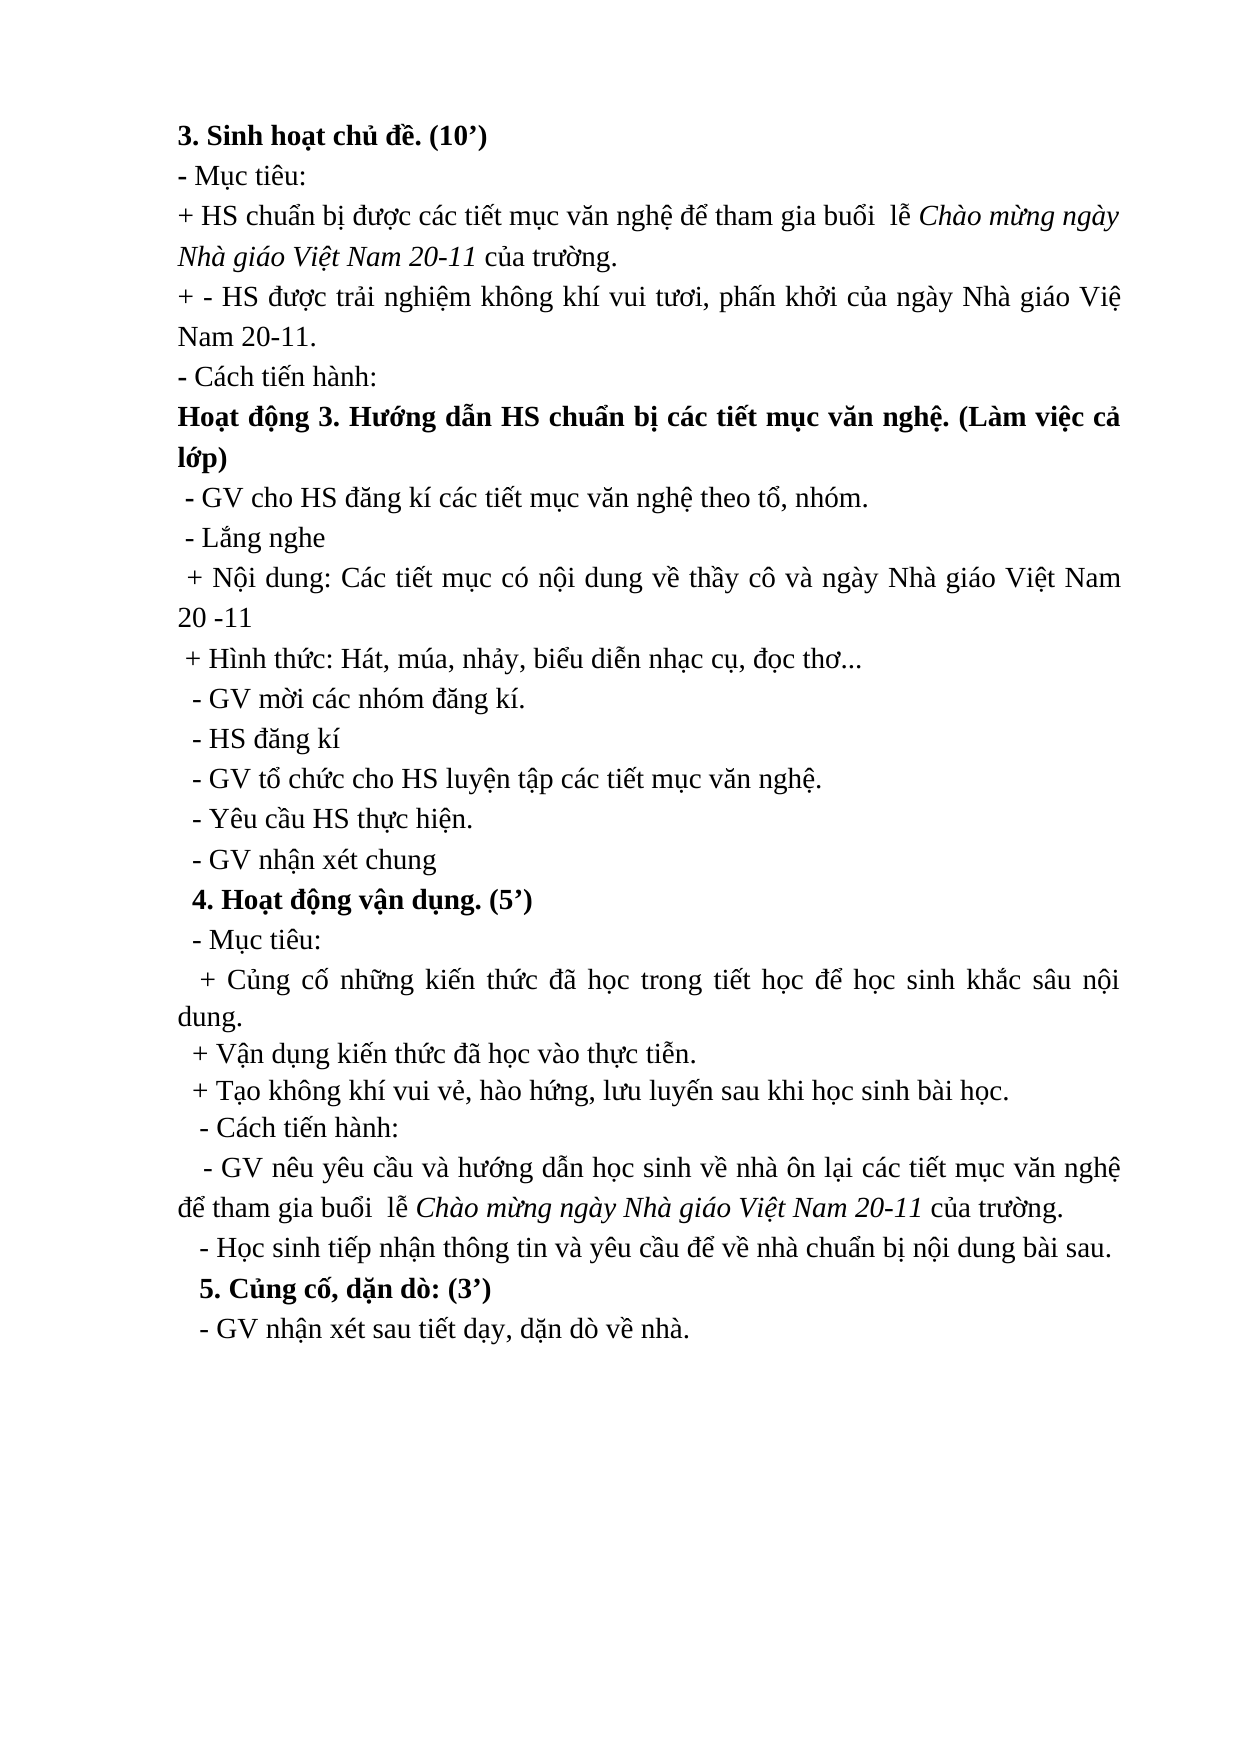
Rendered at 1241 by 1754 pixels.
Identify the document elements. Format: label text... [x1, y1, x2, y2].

text + - HS được trải nghiệm không khí vui tươi, phấn khởi của ngày Nhà giáo Việ Nam 20-11. [177, 279, 1122, 353]
text - GV nhận xét chung [177, 842, 1122, 875]
text + Vận dụng kiến thức đã học vào thực tiễn. [177, 1036, 1122, 1070]
text + Tạo không khí vui vẻ, hào hứng, lưu luyến sau khi học sinh bài học. [177, 1073, 1122, 1107]
text 3. Sinh hoạt chủ đề. (10’) [177, 118, 1122, 152]
text - Mục tiêu: [177, 922, 1122, 956]
text + Nội dung: Các tiết mục có nội dung về thầy cô và ngày Nhà giáo Việt Nam 20 -11 [177, 560, 1122, 634]
text - GV nhận xét sau tiết dạy, dặn dò về nhà. [177, 1311, 1122, 1344]
text 5. Củng cố, dặn dò: (3’) [177, 1271, 1122, 1304]
text - HS đăng kí [177, 721, 1122, 755]
text + Hình thức: Hát, múa, nhảy, biểu diễn nhạc cụ, đọc thơ... [177, 641, 1122, 674]
text - GV mời các nhóm đăng kí. [177, 681, 1122, 714]
text - Yêu cầu HS thực hiện. [177, 802, 1122, 835]
text - Cách tiến hành: [177, 1110, 1122, 1143]
text 4. Hoạt động vận dụng. (5’) [177, 882, 1122, 916]
text - GV tổ chức cho HS luyện tập các tiết mục văn nghệ. [177, 761, 1122, 795]
text + HS chuẩn bị được các tiết mục văn nghệ để tham gia buổi lễ Chào mừng ngày Nhà giáo Việt Nam 20-11 của trường. [177, 198, 1122, 272]
text - Lắng nghe [177, 520, 1122, 554]
text - Mục tiêu: [177, 158, 1122, 192]
text - GV cho HS đăng kí các tiết mục văn nghệ theo tổ, nhóm. [177, 480, 1122, 513]
text - GV nêu yêu cầu và hướng dẫn học sinh về nhà ôn lại các tiết mục văn nghệ để tham gia buổi lễ Chào mừng ngày Nhà giáo Việt Nam 20-11 của trường. [177, 1150, 1122, 1224]
text Hoạt động 3. Hướng dẫn HS chuẩn bị các tiết mục văn nghệ. (Làm việc cả lớp) [177, 399, 1122, 473]
text + Củng cố những kiến thức đã học trong tiết học để học sinh khắc sâu nội dung. [177, 962, 1122, 1033]
text - Học sinh tiếp nhận thông tin và yêu cầu để về nhà chuẩn bị nội dung bài sau. [177, 1231, 1122, 1264]
text - Cách tiến hành: [177, 359, 1122, 393]
